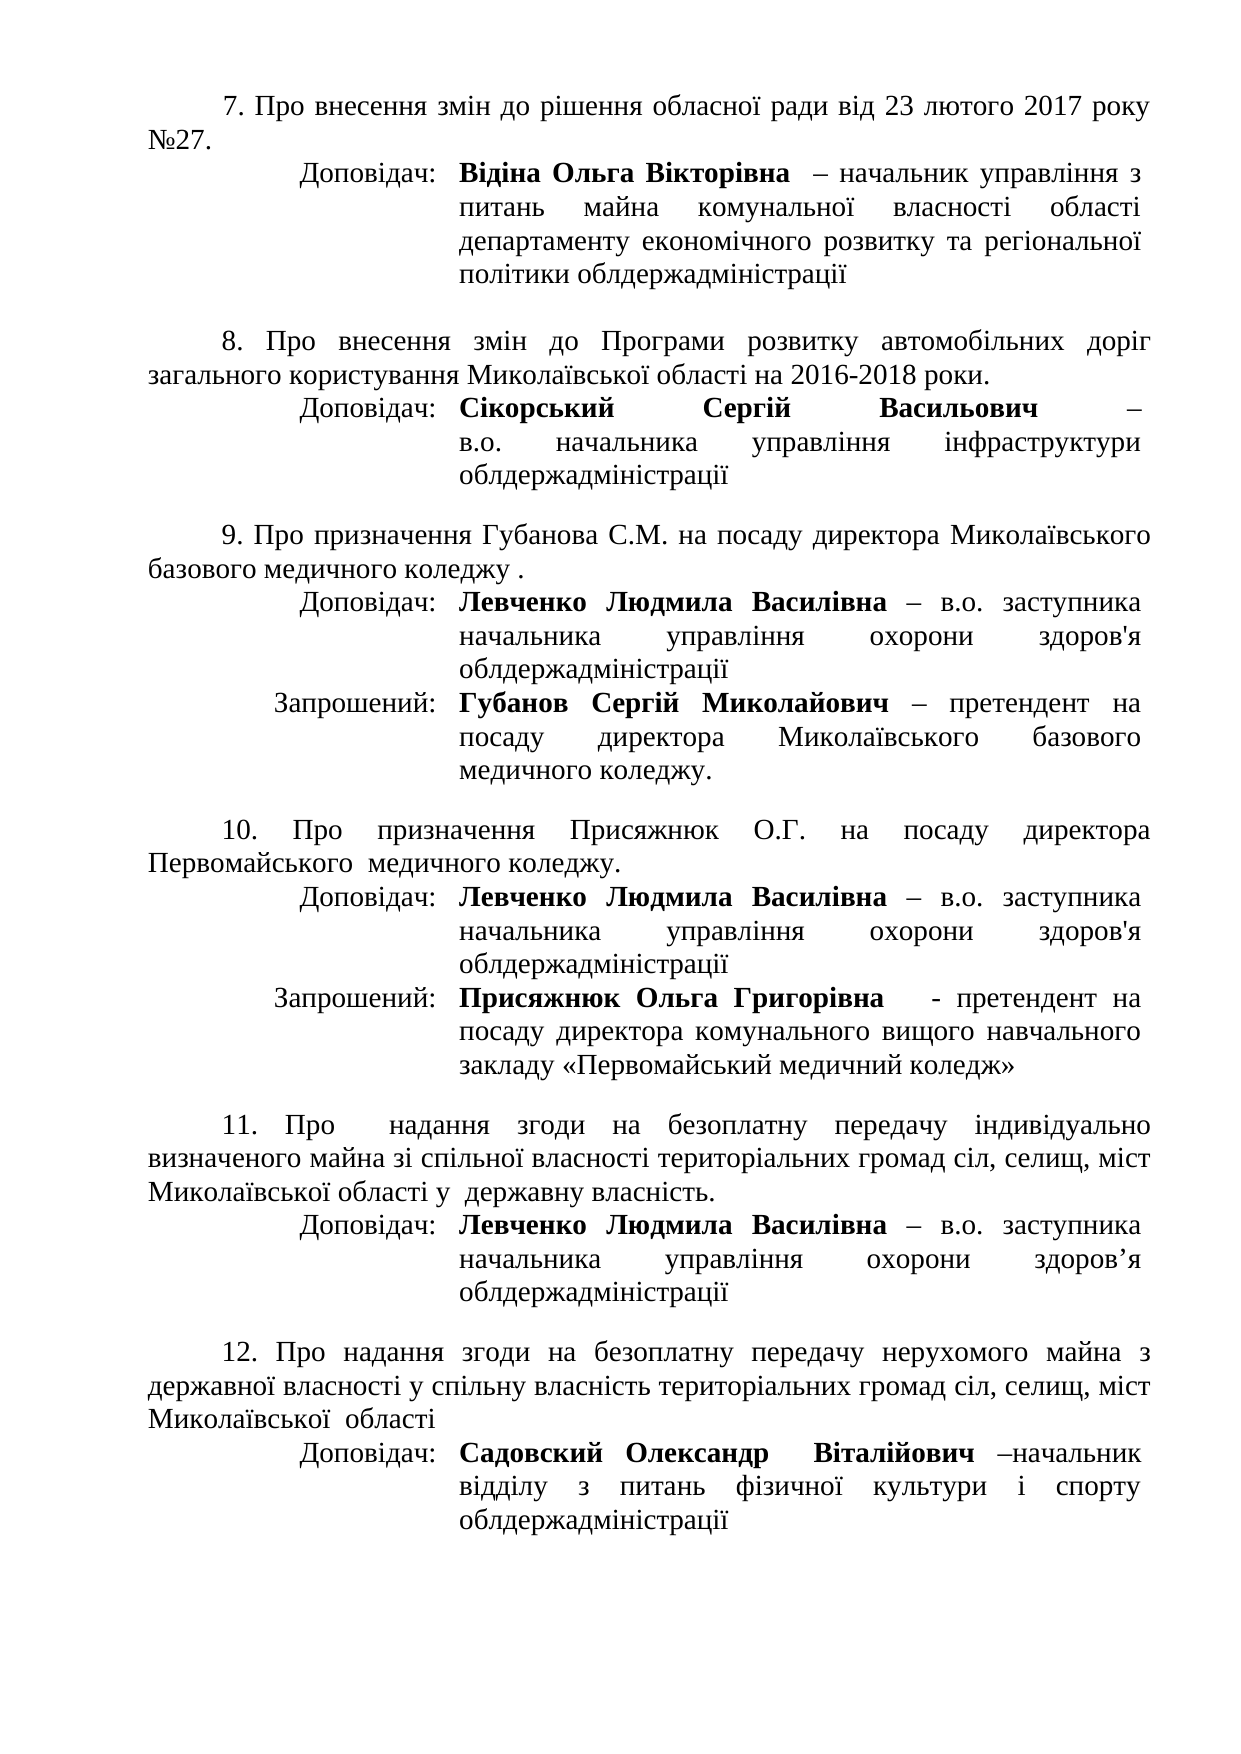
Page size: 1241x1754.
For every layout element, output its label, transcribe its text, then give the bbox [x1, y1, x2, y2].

table_header Левченко Людмила Василівна – в.о. заступника начальника управління охорони здоров’я облдержадміністрації [448, 1208, 1153, 1308]
table_header Левченко Людмила Василівна – в.о. заступника начальника управління охорони здоров'я облдержадміністрації Губанов Сергій Миколайович – претендент на посаду директора Миколаївського базового медичного коледжу. [448, 585, 1153, 786]
table_header Доповідач: Запрошений: [136, 585, 448, 786]
text 12. Про надання згоди на безоплатну передачу нерухомого майна з державної власності у спільну власність територіальних громад сіл, селищ, міст Миколаївської області [148, 1334, 1152, 1435]
text 11. Про надання згоди на безоплатну передачу індивідуально визначеного майна зі спільної власності територіальних громад сіл, селищ, міст Миколаївської області у державну власність. [148, 1107, 1152, 1207]
table_header Доповідач: [136, 1435, 448, 1536]
text 9. Про призначення Губанова С.М. на посаду директора Миколаївського базового медичного коледжу . [148, 517, 1152, 584]
text 7. Про внесення змін до рішення обласної ради від 23 лютого 2017 року №27. [148, 88, 1152, 156]
table_header Доповідач: [136, 156, 448, 290]
table_header Доповідач: [136, 390, 448, 491]
text 8. Про внесення змін до Програми розвитку автомобільних доріг загального користування Миколаївської області на 2016-2018 роки. [148, 323, 1152, 390]
table_header Доповідач: [136, 1208, 448, 1308]
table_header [448, 156, 1153, 290]
table_header Садовский Олександр Віталійович –начальник відділу з питань фізичної культури і спорту облдержадміністрації [448, 1435, 1153, 1536]
text 10. Про призначення Присяжнюк О.Г. на посаду директора Первомайського медичного коледжу. [148, 812, 1152, 879]
table_header Доповідач: Запрошений: [136, 879, 448, 1080]
table_header Левченко Людмила Василівна – в.о. заступника начальника управління охорони здоров'я облдержадміністрації Присяжнюк Ольга Григорівна - претендент на посаду директора комунального вищого навчального закладу «Первомайський медичний коледж» [448, 879, 1153, 1080]
table_header Сікорський Сергій Васильович – в.о. начальника управління інфраструктури облдержадміністрації [448, 390, 1153, 491]
